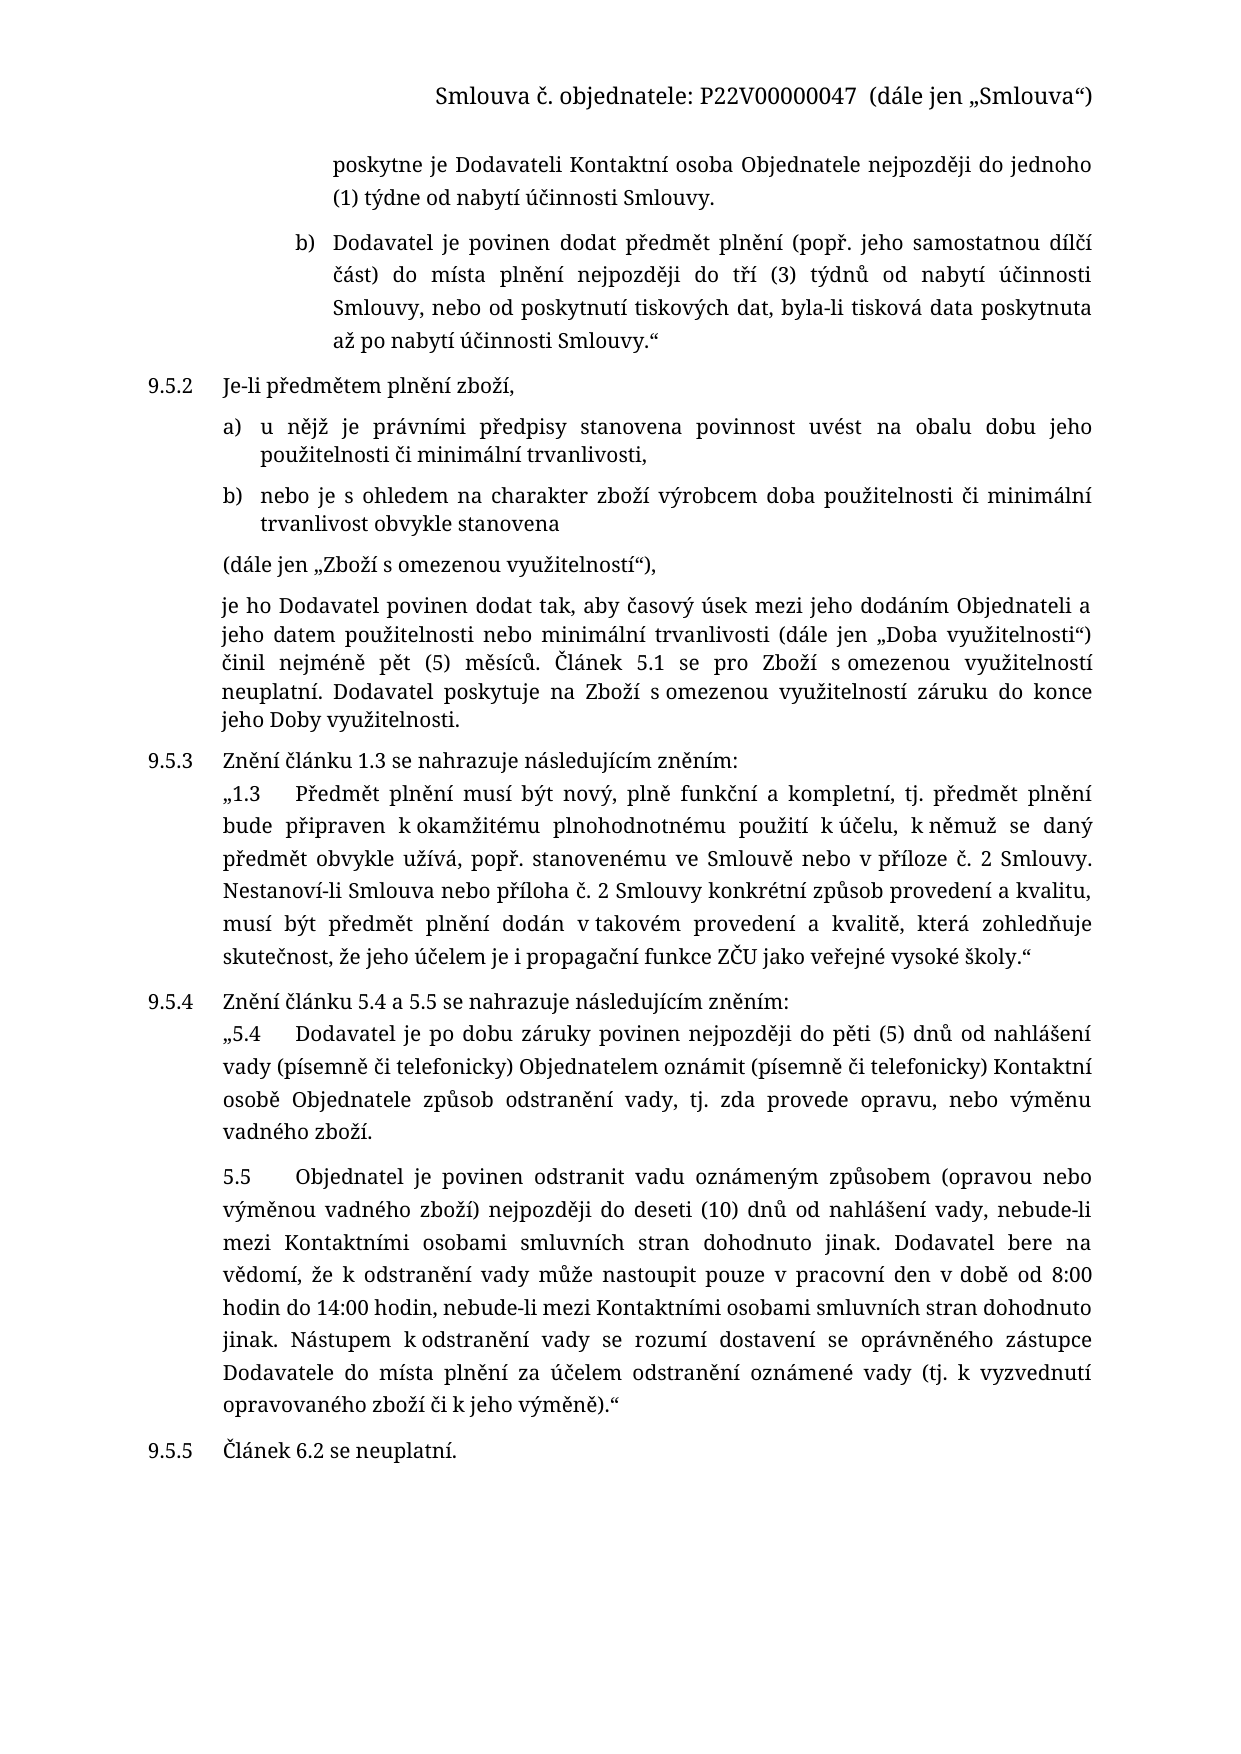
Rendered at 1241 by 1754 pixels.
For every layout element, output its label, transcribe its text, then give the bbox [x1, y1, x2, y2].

list „5.4 Dodavatel je po dobu záruky povinen nejpozději do pěti (5) dnů od nahlášení vady (písemně či telefonicky) Objednatelem oznámit (písemně či telefonicky) Kontaktní osobě Objednatele způsob odstranění vady, tj. zda provede opravu, nebo výměnu vadného zboží. [223, 1019, 1093, 1146]
list Dodavatel je povinen dodat předmět plnění (popř. jeho samostatnou dílčí část) do místa plnění nejpozději do tří (3) týdnů od nabytí účinnosti Smlouvy, nebo od poskytnutí tiskových dat, byla-li tisková data poskytnuta až po nabytí účinnosti Smlouvy.“ [295, 228, 1093, 354]
text je ho Dodavatel povinen dodat tak, aby časový úsek mezi jeho dodáním Objednateli a jeho datem použitelnosti nebo minimální trvanlivosti (dále jen „Doba využitelnosti“) činil nejméně pět (5) měsíců. Článek 5.1 se pro Zboží s omezenou využitelností neuplatní. Dodavatel poskytuje na Zboží s omezenou využitelností záruku do konce jeho Doby využitelnosti. [221, 591, 1093, 734]
list „1.3 Předmět plnění musí být nový, plně funkční a kompletní, tj. předmět plnění bude připraven k okamžitému plnohodnotnému použití k účelu, k němuž se daný předmět obvykle užívá, popř. stanovenému ve Smlouvě nebo v příloze č. 2 Smlouvy. Nestanoví-li Smlouva nebo příloha č. 2 Smlouvy konkrétní způsob provedení a kvalitu, musí být předmět plnění dodán v takovém provedení a kvalitě, která zohledňuje skutečnost, že jeho účelem je i propagační funkce ZČU jako veřejné vysoké školy.“ [223, 779, 1093, 970]
list Je-li předmětem plnění zboží, [148, 371, 1093, 399]
list u nějž je právními předpisy stanovena povinnost uvést na obalu dobu jeho použitelnosti či minimální trvanlivosti, [223, 412, 1093, 469]
list Znění článku 5.4 a 5.5 se nahrazuje následujícím zněním: [148, 987, 1093, 1015]
list Článek 6.2 se neuplatní. [148, 1436, 1093, 1464]
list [295, 150, 1093, 211]
list nebo je s ohledem na charakter zboží výrobcem doba použitelnosti či minimální trvanlivost obvykle stanovena [223, 481, 1093, 538]
text (dále jen „Zboží s omezenou využitelností“), [223, 551, 1093, 579]
list 5.5 Objednatel je povinen odstranit vadu oznámeným způsobem (opravou nebo výměnou vadného zboží) nejpozději do deseti (10) dnů od nahlášení vady, nebude-li mezi Kontaktními osobami smluvních stran dohodnuto jinak. Dodavatel bere na vědomí, že k odstranění vady může nastoupit pouze v pracovní den v době od 8:00 hodin do 14:00 hodin, nebude-li mezi Kontaktními osobami smluvních stran dohodnuto jinak. Nástupem k odstranění vady se rozumí dostavení se oprávněného zástupce Dodavatele do místa plnění za účelem odstranění oznámené vady (tj. k vyzvednutí opravovaného zboží či k jeho výměně).“ [223, 1162, 1093, 1419]
list Znění článku 1.3 se nahrazuje následujícím zněním: [148, 746, 1093, 774]
